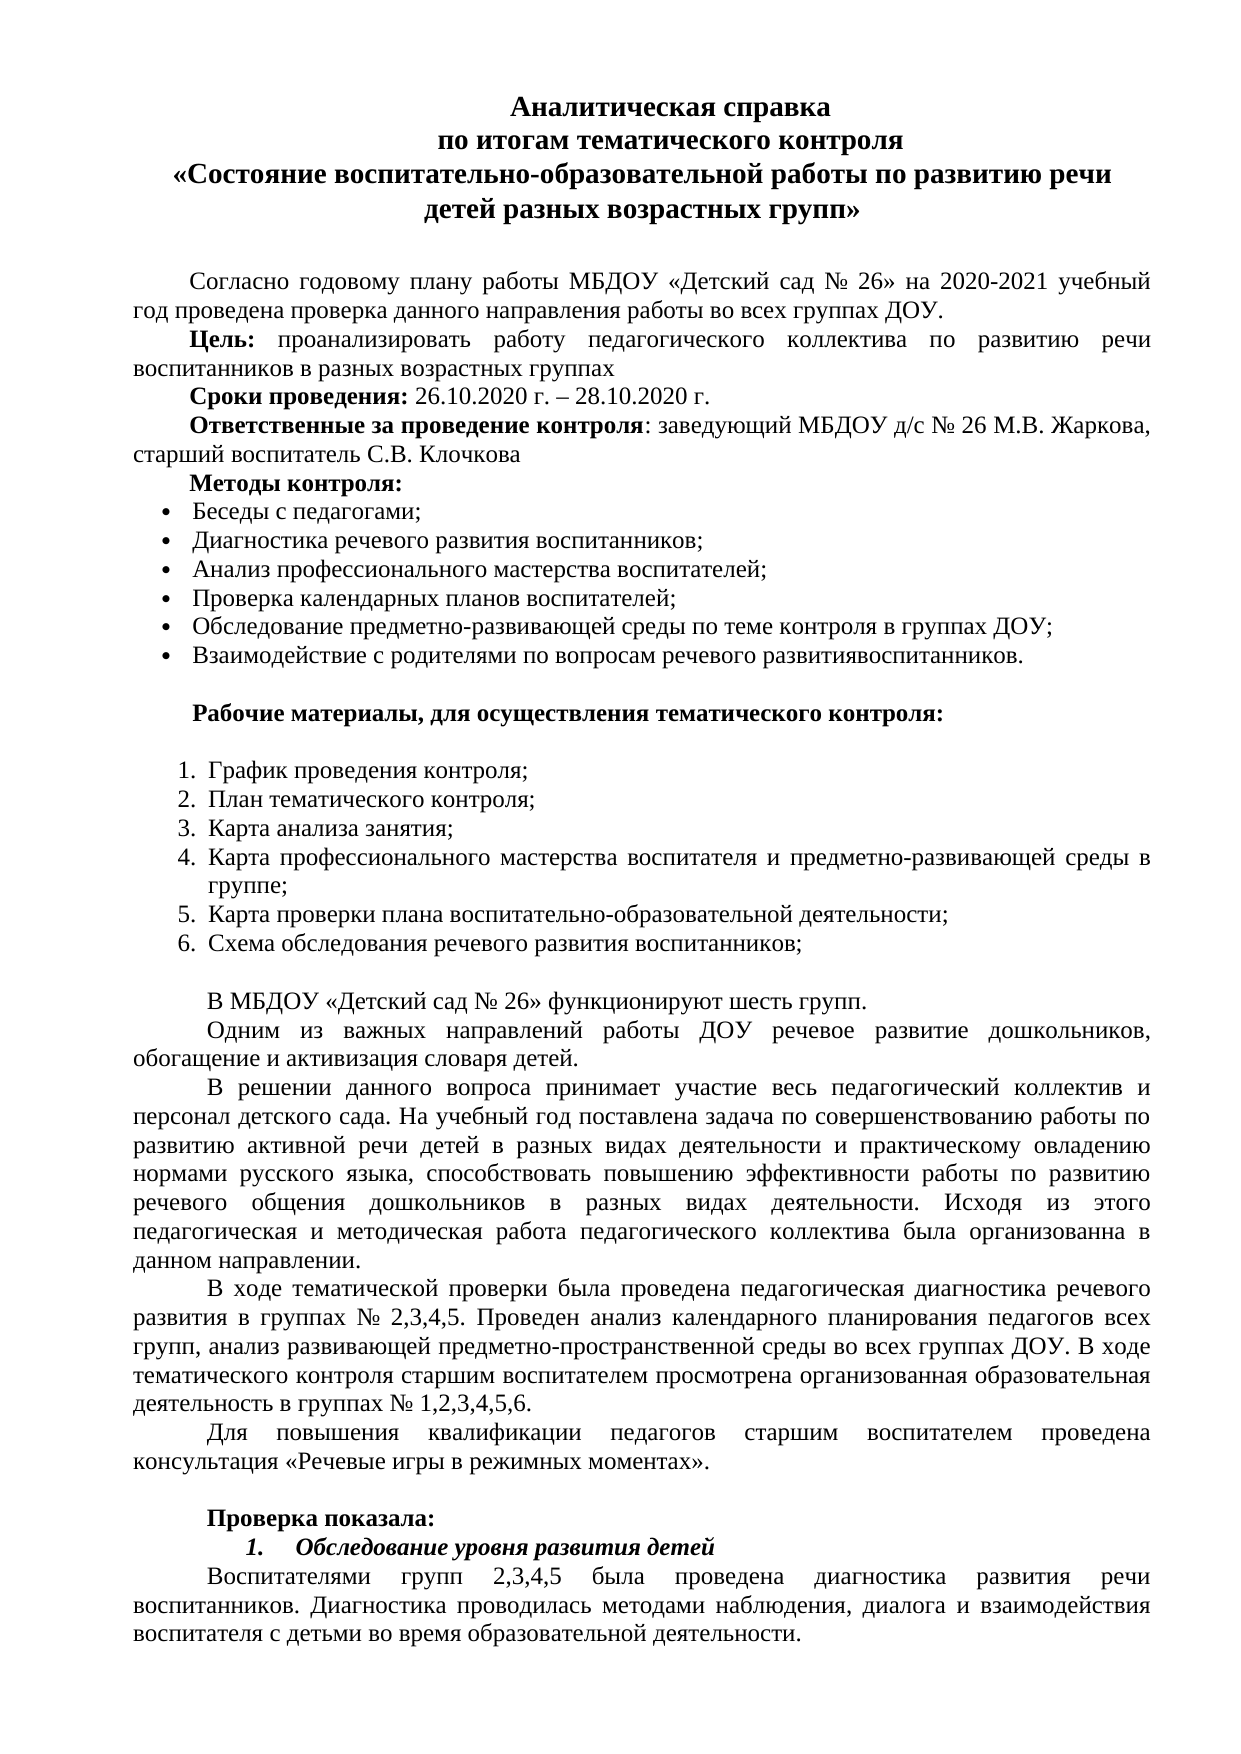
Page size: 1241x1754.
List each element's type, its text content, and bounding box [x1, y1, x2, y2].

list Взаимодействие с родителями по вопросам речевого развитиявоспитанников. [162, 640, 1152, 669]
list Обследование уровня развития детей [245, 1532, 1152, 1561]
text Методы контроля: [133, 468, 1152, 496]
text Согласно годовому плану работы МБДОУ «Детский сад № 26» на 2020-2021 учебный год проведена проверка данного направления работы во всех группах ДОУ. [133, 266, 1152, 324]
list График проведения контроля; [177, 756, 1152, 784]
list Анализ профессионального мастерства воспитателей; [162, 554, 1152, 583]
text Сроки проведения: 26.10.2020 г. – 28.10.2020 г. [133, 381, 1152, 410]
list Диагностика речевого развития воспитанников; [162, 525, 1152, 554]
text Воспитателями групп 2,3,4,5 была проведена диагностика развития речи воспитанников. Диагностика проводилась методами наблюдения, диалога и взаимодействия воспитателя с детьми во время образовательной деятельности. [133, 1561, 1152, 1647]
text Цель: проанализировать работу педагогического коллектива по развитию речи воспитанников в разных возрастных группах [133, 324, 1152, 381]
list Карта профессионального мастерства воспитателя и предметно-развивающей среды в группе; [177, 842, 1152, 899]
list В МБДОУ «Детский сад № 26» функционируют шесть групп. [133, 986, 1152, 1015]
list В решении данного вопроса принимает участие весь педагогический коллектив и персонал детского сада. На учебный год поставлена задача по совершенствованию работы по развитию активной речи детей в разных видах деятельности и практическому овладению нормами русского языка, способствовать повышению эффективности работы по развитию речевого общения дошкольников в разных видах деятельности. Исходя из этого педагогическая и методическая работа педагогического коллектива была организованна в данном направлении. [133, 1072, 1152, 1273]
text Ответственные за проведение контроля: заведующий МБДОУ д/с № 26 М.В. Жаркова, старший воспитатель С.В. Клочкова [133, 410, 1152, 468]
list Карта проверки плана воспитательно-образовательной деятельности; [177, 899, 1152, 928]
list Для повышения квалификации педагогов старшим воспитателем проведена консультация «Речевые игры в режимных моментах». [133, 1417, 1152, 1475]
text Рабочие материалы, для осуществления тематического контроля: [192, 698, 1152, 726]
text «Состояние воспитательно-образовательной работы по развитию речи детей разных возрастных групп» [133, 156, 1152, 224]
list В ходе тематической проверки была проведена педагогическая диагностика речевого развития в группах № 2,3,4,5. Проведен анализ календарного планирования педагогов всех групп, анализ развивающей предметно-пространственной среды во всех группах ДОУ. В ходе тематического контроля старшим воспитателем просмотрена организованная образовательная деятельность в группах № 1,2,3,4,5,6. [133, 1273, 1152, 1417]
list Карта анализа занятия; [177, 813, 1152, 842]
text по итогам тематического контроля [133, 122, 1152, 156]
list Обследование предметно-развивающей среды по теме контроля в группах ДОУ; [162, 611, 1152, 640]
list План тематического контроля; [177, 784, 1152, 813]
list Проверка показала: [133, 1503, 1152, 1532]
list Одним из важных направлений работы ДОУ речевое развитие дошкольников, обогащение и активизация словаря детей. [133, 1015, 1152, 1072]
list Схема обследования речевого развития воспитанников; [177, 928, 1152, 957]
text Аналитическая справка [133, 89, 1152, 122]
list Проверка календарных планов воспитателей; [162, 583, 1152, 611]
list Беседы с педагогами; [162, 496, 1152, 525]
